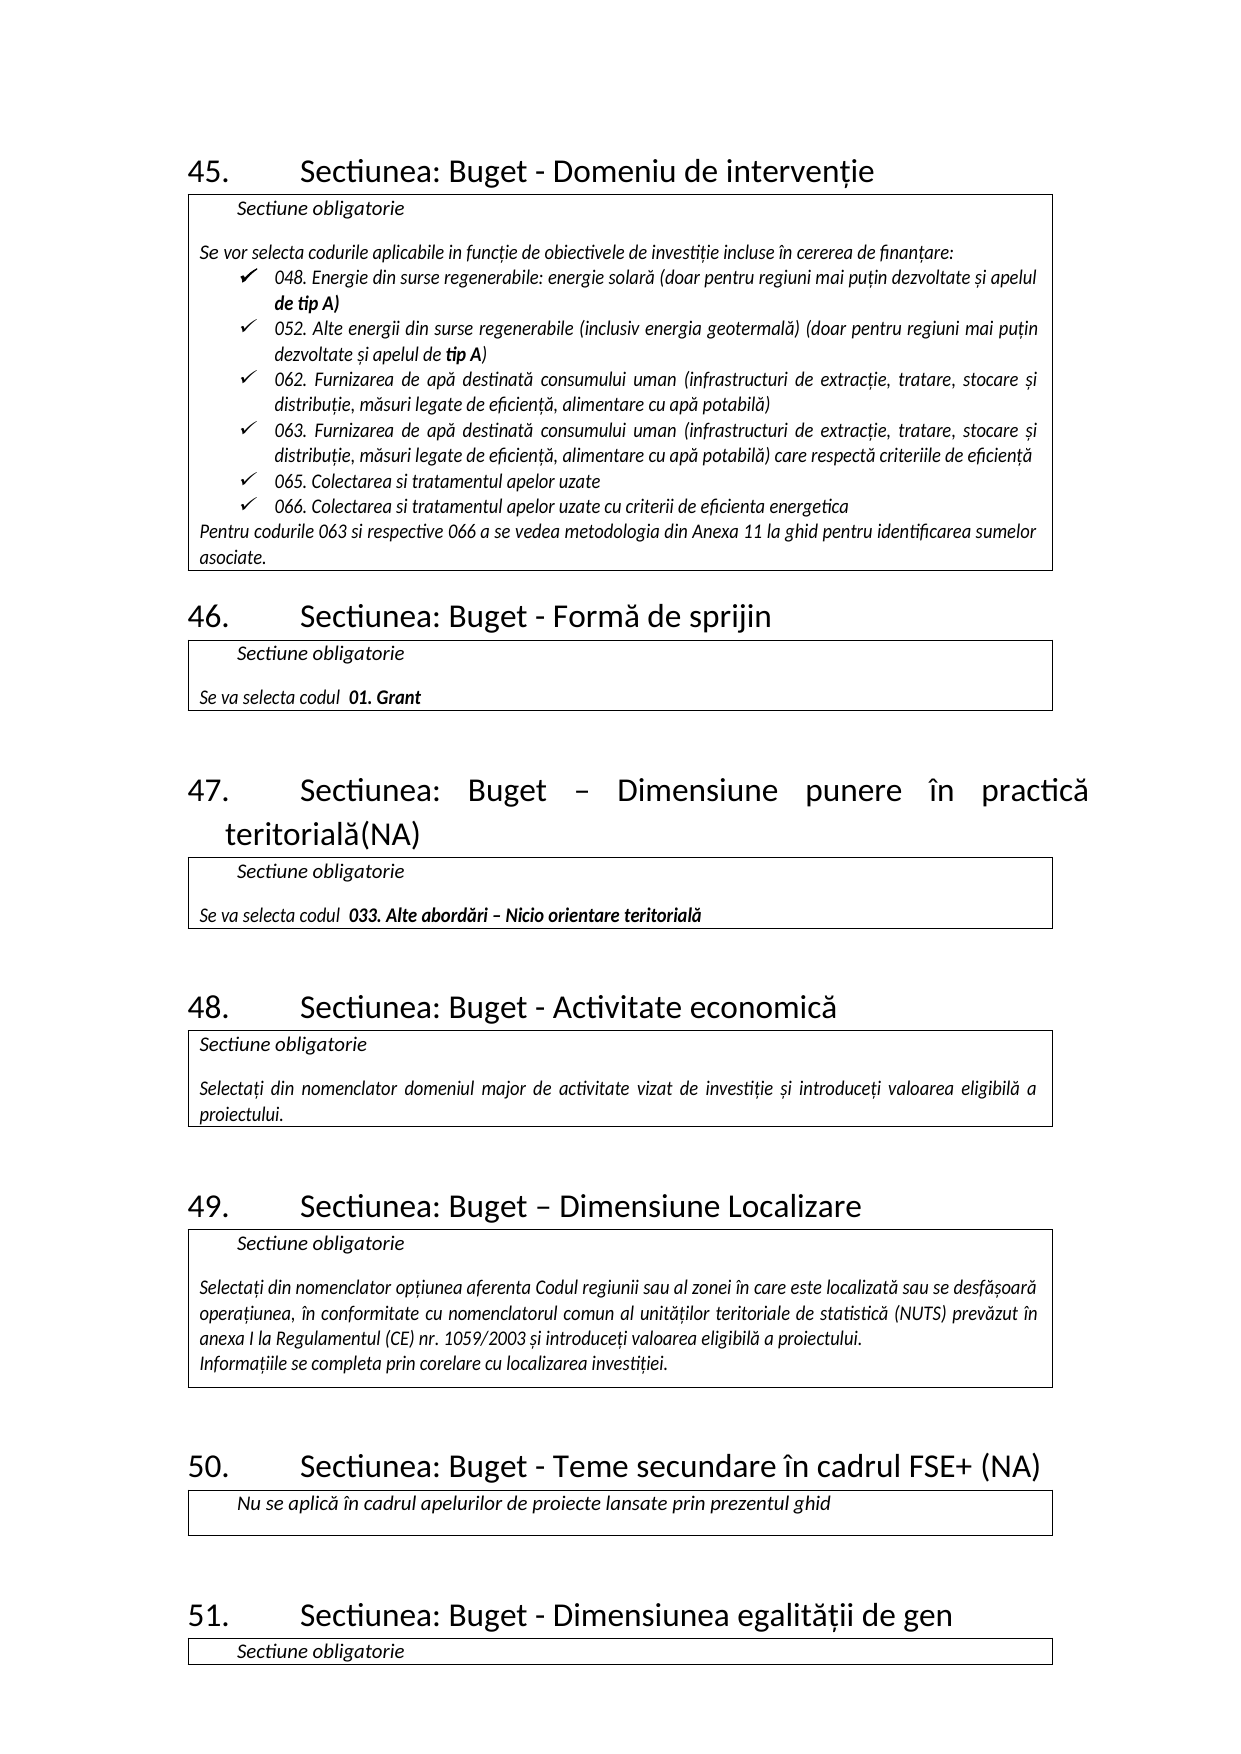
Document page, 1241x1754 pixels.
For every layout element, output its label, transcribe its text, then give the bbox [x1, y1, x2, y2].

subtitle Sectiunea: Buget - Formă de sprijin [187, 596, 1090, 636]
subtitle Sectiunea: Buget - Dimensiunea egalității de gen [187, 1594, 1090, 1634]
table_header Sectiune obligatorie Se vor selecta codurile aplicabile in funcție de obiectivele de investiție incluse în cererea de finanțare: 048. Energie din surse regenerabile: energie solară (doar pentru regiuni mai puțin dezvoltate și apelul de tip A) 052. Alte energii din surse regenerabile (inclusiv energia geotermală) (doar pentru regiuni mai puțin dezvoltate și apelul de tip A) 062. Furnizarea de apă destinată consumului uman (infrastructuri de extracție, tratare, stocare și distribuție, măsuri legate de eficiență, alimentare cu apă potabilă) 063. Furnizarea de apă destinată consumului uman (infrastructuri de extracție, tratare, stocare și distribuție, măsuri legate de eficiență, alimentare cu apă potabilă) care respectă criteriile de eficiență 065. Colectarea si tratamentul apelor uzate 066. Colectarea si tratamentul apelor uzate cu criterii de eficienta energetica Pentru codurile 063 si respective 066 a se vedea metodologia din Anexa 11 la ghid pentru identificarea sumelor asociate. [189, 195, 1052, 569]
table_header Sectiune obligatorie Se va selecta codul 01. Grant [189, 641, 1052, 710]
subtitle Sectiunea: Buget – Dimensiune Localizare [187, 1185, 1090, 1226]
table_header Sectiune obligatorie Selectați din nomenclator domeniul major de activitate vizat de investiție și introduceți valoarea eligibilă a proiectului.[/notranslate] [189, 1031, 1052, 1126]
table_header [189, 1639, 1052, 1664]
subtitle Sectiunea: Buget – Dimensiune punere în practică teritorială(NA) [187, 769, 1090, 854]
subtitle Sectiunea: Buget - Teme secundare în cadrul FSE+ (NA) [187, 1446, 1090, 1486]
subtitle Sectiunea: Buget - Domeniu de intervenție [187, 150, 1090, 191]
subtitle Sectiunea: Buget - Activitate economică [187, 986, 1090, 1027]
table_header Sectiune obligatorie Se va selecta codul 033. Alte abordări – Nicio orientare teritorială [189, 858, 1052, 927]
table_header Nu se aplică în cadrul apelurilor de proiecte lansate prin prezentul ghid [189, 1491, 1052, 1535]
table_header Sectiune obligatorie Selectați din nomenclator opțiunea aferenta Codul regiunii sau al zonei în care este localizată sau se desfășoară operațiunea, în conformitate cu nomenclatorul comun al unităților teritoriale de statistică (NUTS) prevăzut în anexa I la Regulamentul (CE) nr. 1059/2003 și introduceți valoarea eligibilă a proiectului. Informațiile se completa prin corelare cu localizarea investiției. [189, 1230, 1052, 1387]
